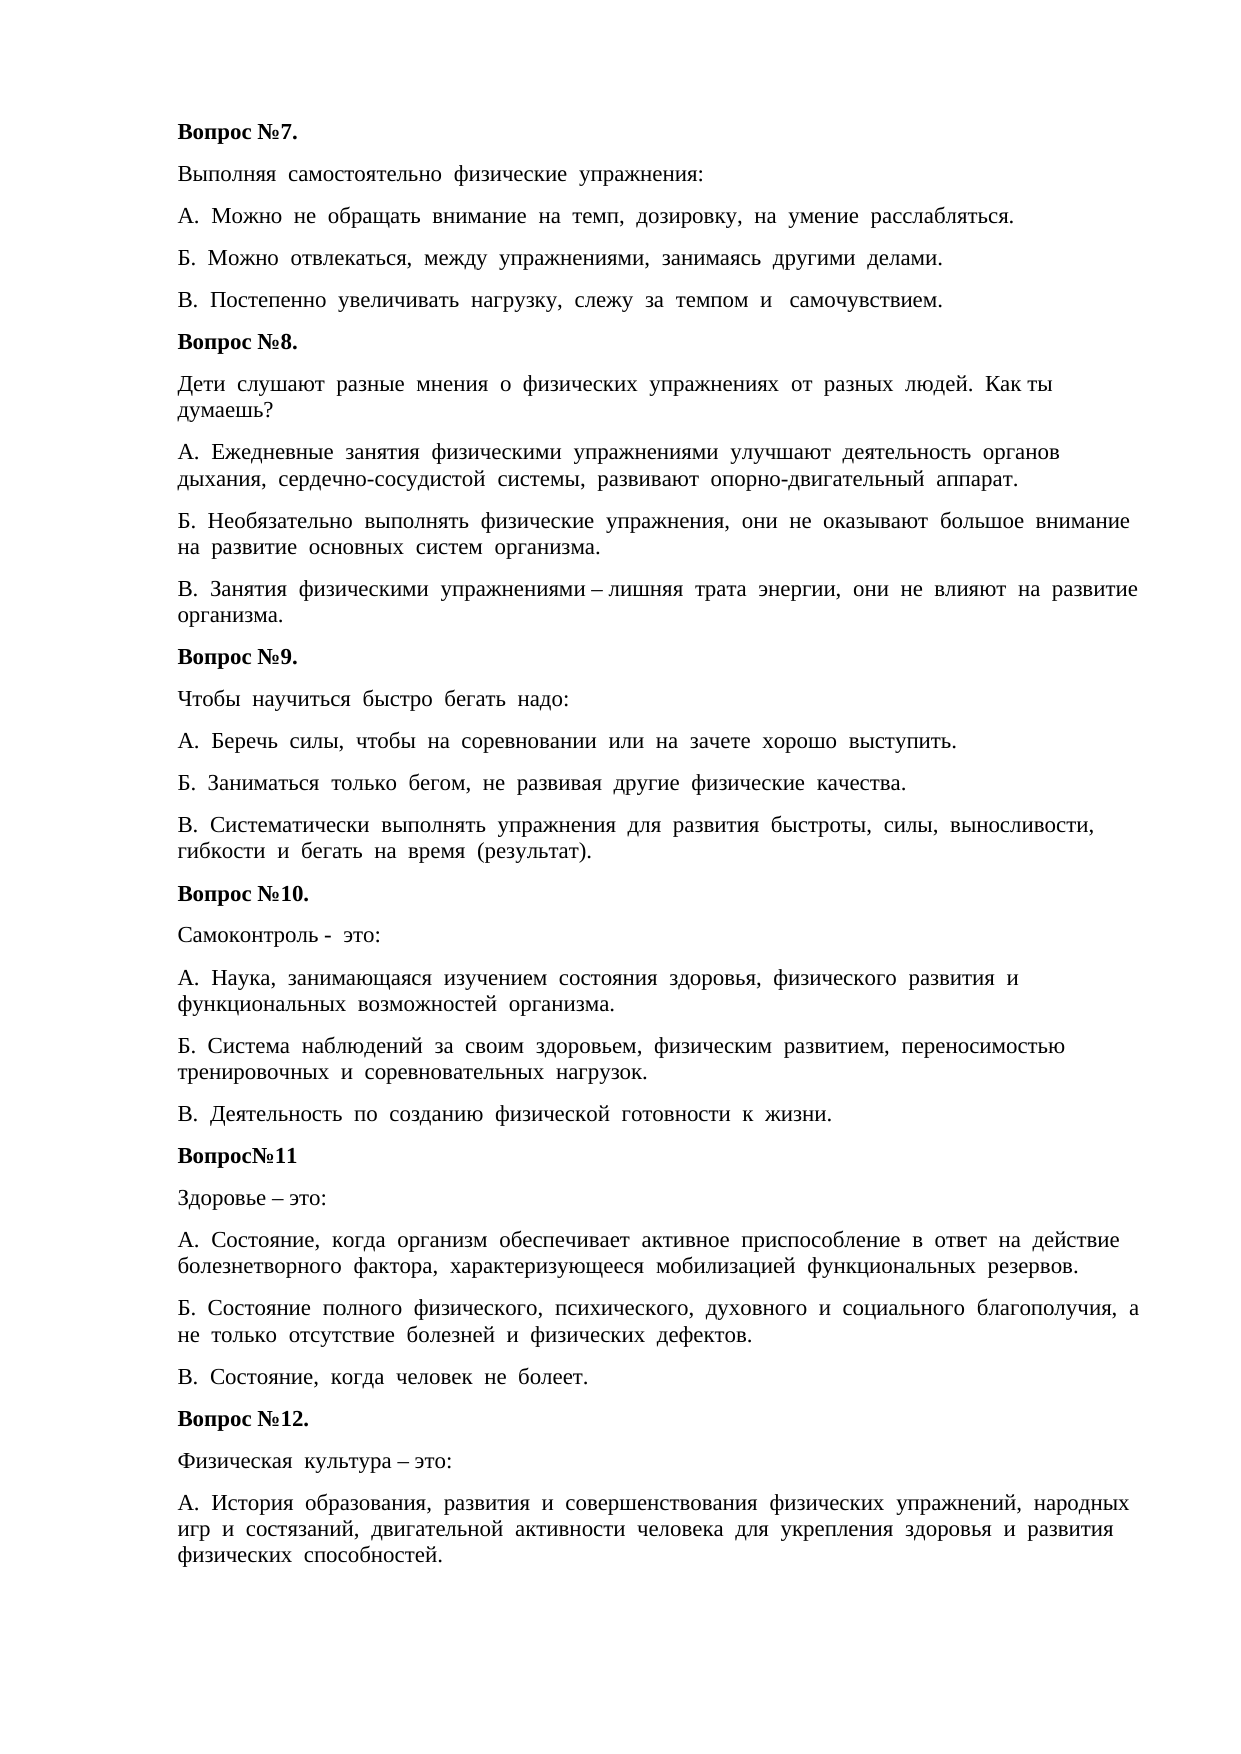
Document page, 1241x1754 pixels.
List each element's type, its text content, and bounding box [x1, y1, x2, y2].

text А. История образования, развития и совершенствования физических упражнений, народных игр и состязаний, двигательной активности человека для укрепления здоровья и развития физических способностей. [177, 1489, 1152, 1568]
text Вопрос №12. [177, 1405, 1152, 1431]
text В. Занятия физическими упражнениями – лишняя трата энергии, они не влияют на развитие организма. [177, 575, 1152, 628]
text В. Постепенно увеличивать нагрузку, слежу за темпом и самочувствием. [177, 286, 1152, 312]
text Вопрос №10. [177, 879, 1152, 906]
text А. Ежедневные занятия физическими упражнениями улучшают деятельность органов дыхания, сердечно-сосудистой системы, развивают опорно-двигательный аппарат. [177, 438, 1152, 491]
text Б. Заниматься только бегом, не развивая другие физические качества. [177, 769, 1152, 796]
text Вопрос №7. [177, 118, 1152, 144]
text Вопрос №8. [177, 328, 1152, 354]
text Б. Можно отвлекаться, между упражнениями, занимаясь другими делами. [177, 244, 1152, 270]
text Вопрос№11 [177, 1142, 1152, 1168]
text В. Систематически выполнять упражнения для развития быстроты, силы, выносливости, гибкости и бегать на время (результат). [177, 811, 1152, 864]
text Чтобы научиться быстро бегать надо: [177, 685, 1152, 712]
text Дети слушают разные мнения о физических упражнениях от разных людей. Как ты думаешь? [177, 370, 1152, 423]
text В. Состояние, когда человек не болеет. [177, 1363, 1152, 1389]
text Вопрос №9. [177, 643, 1152, 670]
text Б. Состояние полного физического, психического, духовного и социального благополучия, а не только отсутствие болезней и физических дефектов. [177, 1294, 1152, 1347]
text А. Можно не обращать внимание на темп, дозировку, на умение расслабляться. [177, 202, 1152, 228]
text Здоровье – это: [177, 1184, 1152, 1211]
text А. Наука, занимающаяся изучением состояния здоровья, физического развития и функциональных возможностей организма. [177, 963, 1152, 1016]
text Физическая культура – это: [177, 1447, 1152, 1473]
text А. Беречь силы, чтобы на соревновании или на зачете хорошо выступить. [177, 727, 1152, 754]
text А. Состояние, когда организм обеспечивает активное приспособление в ответ на действие болезнетворного фактора, характеризующееся мобилизацией функциональных резервов. [177, 1226, 1152, 1279]
text В. Деятельность по созданию физической готовности к жизни. [177, 1100, 1152, 1127]
text Выполняя самостоятельно физические упражнения: [177, 160, 1152, 186]
text Б. Необязательно выполнять физические упражнения, они не оказывают большое внимание на развитие основных систем организма. [177, 507, 1152, 559]
text Самоконтроль - это: [177, 922, 1152, 948]
text Б. Система наблюдений за своим здоровьем, физическим развитием, переносимостью тренировочных и соревновательных нагрузок. [177, 1032, 1152, 1084]
